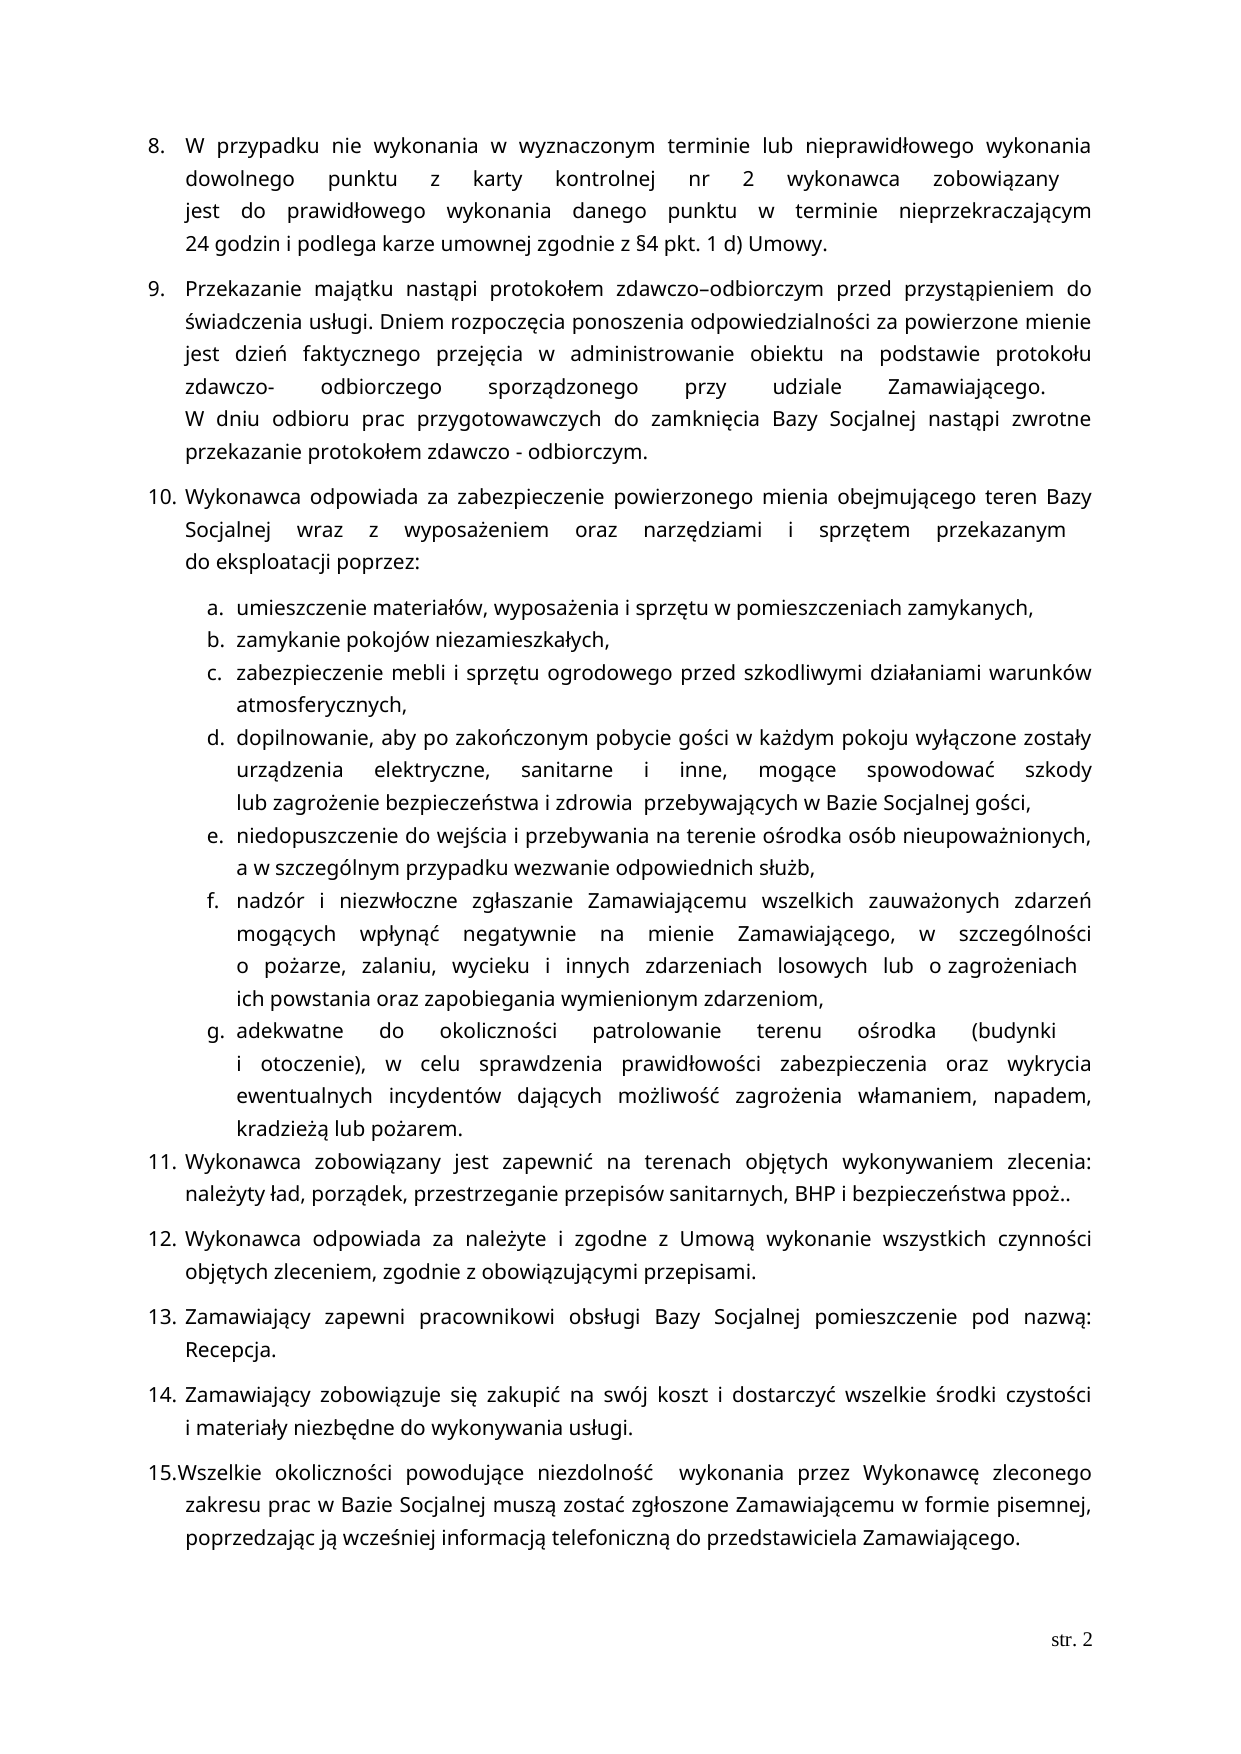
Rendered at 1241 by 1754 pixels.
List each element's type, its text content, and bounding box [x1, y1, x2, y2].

list Wykonawca odpowiada za należyte i zgodne z Umową wykonanie wszystkich czynności objętych zleceniem, zgodnie z obowiązującymi przepisami. [148, 1224, 1093, 1286]
list Zamawiający zapewni pracownikowi obsługi Bazy Socjalnej pomieszczenie pod nazwą: Recepcja. [148, 1302, 1093, 1363]
list niedopuszczenie do wejścia i przebywania na terenie ośrodka osób nieupoważnionych, a w szczególnym przypadku wezwanie odpowiednich służb, [207, 821, 1093, 882]
list Przekazanie majątku nastąpi protokołem zdawczo–odbiorczym przed przystąpieniem do świadczenia usługi. Dniem rozpoczęcia ponoszenia odpowiedzialności za powierzone mienie jest dzień faktycznego przejęcia w administrowanie obiektu na podstawie protokołu zdawczo- odbiorczego sporządzonego przy udziale Zamawiającego. W dniu odbioru prac przygotowawczych do zamknięcia Bazy Socjalnej nastąpi zwrotne przekazanie protokołem zdawczo - odbiorczym. [148, 274, 1093, 466]
list Wykonawca odpowiada za zabezpieczenie powierzonego mienia obejmującego teren Bazy Socjalnej wraz z wyposażeniem oraz narzędziami i sprzętem przekazanym do eksploatacji poprzez: [148, 482, 1093, 576]
list umieszczenie materiałów, wyposażenia i sprzętu w pomieszczeniach zamykanych, [207, 593, 1093, 621]
list Wszelkie okoliczności powodujące niezdolność wykonania przez Wykonawcę zleconego zakresu prac w Bazie Socjalnej muszą zostać zgłoszone Zamawiającemu w formie pisemnej, poprzedzając ją wcześniej informacją telefoniczną do przedstawiciela Zamawiającego. [148, 1458, 1093, 1551]
list zabezpieczenie mebli i sprzętu ogrodowego przed szkodliwymi działaniami warunków atmosferycznych, [207, 658, 1093, 719]
list adekwatne do okoliczności patrolowanie terenu ośrodka (budynki i otoczenie), w celu sprawdzenia prawidłowości zabezpieczenia oraz wykrycia ewentualnych incydentów dających możliwość zagrożenia włamaniem, napadem, kradzieżą lub pożarem. [207, 1016, 1093, 1143]
list Wykonawca zobowiązany jest zapewnić na terenach objętych wykonywaniem zlecenia: należyty ład, porządek, przestrzeganie przepisów sanitarnych, BHP i bezpieczeństwa ppoż.. [148, 1147, 1093, 1208]
list W przypadku nie wykonania w wyznaczonym terminie lub nieprawidłowego wykonania dowolnego punktu z karty kontrolnej nr 2 wykonawca zobowiązany jest do prawidłowego wykonania danego punktu w terminie nieprzekraczającym 24 godzin i podlega karze umownej zgodnie z §4 pkt. 1 d) Umowy. [148, 131, 1093, 257]
list zamykanie pokojów niezamieszkałych, [207, 625, 1093, 654]
list dopilnowanie, aby po zakończonym pobycie gości w każdym pokoju wyłączone zostały urządzenia elektryczne, sanitarne i inne, mogące spowodować szkody lub zagrożenie bezpieczeństwa i zdrowia przebywających w Bazie Socjalnej gości, [207, 723, 1093, 817]
list Zamawiający zobowiązuje się zakupić na swój koszt i dostarczyć wszelkie środki czystości i materiały niezbędne do wykonywania usługi. [148, 1380, 1093, 1441]
list nadzór i niezwłoczne zgłaszanie Zamawiającemu wszelkich zauważonych zdarzeń mogących wpłynąć negatywnie na mienie Zamawiającego, w szczególności o pożarze, zalaniu, wycieku i innych zdarzeniach losowych lub o zagrożeniach ich powstania oraz zapobiegania wymienionym zdarzeniom, [207, 886, 1093, 1012]
